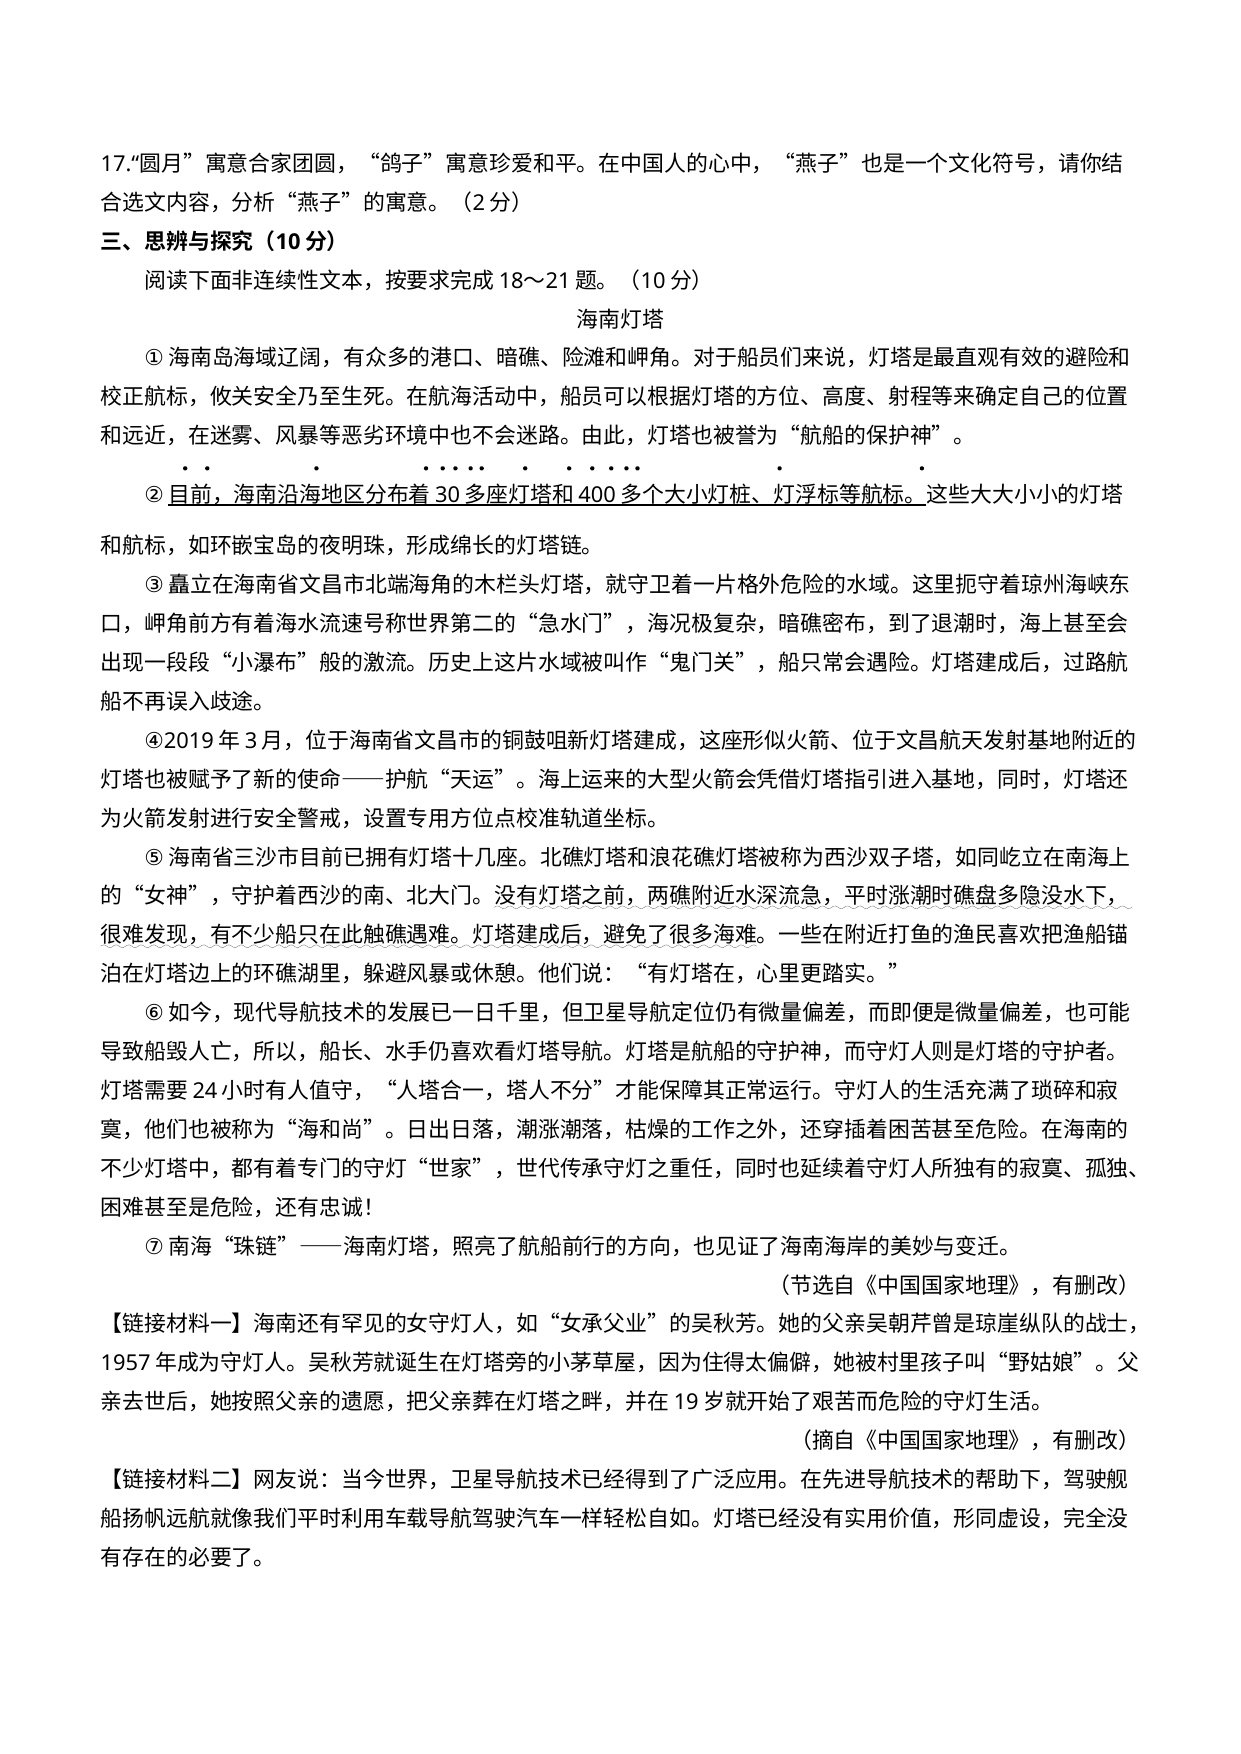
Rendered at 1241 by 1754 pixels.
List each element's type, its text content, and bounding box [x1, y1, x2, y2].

text 阅读下面非连续性文本，按要求完成18～21题。（10分） [100, 262, 1140, 295]
text ⑥如今，现代导航技术的发展已一日千里，但卫星导航定位仍有微量偏差，而即便是微量偏差，也可能导致船毁人亡，所以，船长、水手仍喜欢看灯塔导航。灯塔是航船的守护神，而守灯人则是灯塔的守护者。灯塔需要24小时有人值守，“人塔合一，塔人不分”才能保障其正常运行。守灯人的生活充满了琐碎和寂寞，他们也被称为“海和尚”。日出日落，潮涨潮落，枯燥的工作之外，还穿插着困苦甚至危险。在海南的不少灯塔中，都有着专门的守灯“世家”，世代传承守灯之重任，同时也延续着守灯人所独有的寂寞、孤独、困难甚至是危险，还有忠诚！ [100, 995, 1140, 1222]
text 海南灯塔 [100, 301, 1140, 334]
text ②目前，海南沿海地区分布着30多座灯塔和400多个大小灯桩、灯浮标等航标。这些大大小小的灯塔和航标，如环嵌宝岛的夜明珠，形成绵长的灯塔链。 [100, 457, 1140, 561]
text ⑤海南省三沙市目前已拥有灯塔十几座。北礁灯塔和浪花礁灯塔被称为西沙双子塔，如同屹立在南海上的“女神”，守护着西沙的南、北大门。没有灯塔之前，两礁附近水深流急，平时涨潮时礁盘多隐没水下，很难发现，有不少船只在此触礁遇难。灯塔建成后，避免了很多海难。一些在附近打鱼的渔民喜欢把渔船锚泊在灯塔边上的环礁湖里，躲避风暴或休憩。他们说：“有灯塔在，心里更踏实。” [100, 839, 1140, 988]
text 【链接材料一】海南还有罕见的女守灯人，如“女承父业”的吴秋芳。她的父亲吴朝芹曾是琼崖纵队的战士，1957年成为守灯人。吴秋芳就诞生在灯塔旁的小茅草屋，因为住得太偏僻，她被村里孩子叫“野姑娘”。父亲去世后，她按照父亲的遗愿，把父亲葬在灯塔之畔，并在19岁就开始了艰苦而危险的守灯生活。 [100, 1306, 1140, 1416]
text 17.“圆月”寓意合家团圆，“鸽子”寓意珍爱和平。在中国人的心中，“燕子”也是一个文化符号，请你结合选文内容，分析“燕子”的寓意。（2分） [100, 146, 1140, 217]
text ④2019年3月，位于海南省文昌市的铜鼓咀新灯塔建成，这座形似火箭、位于文昌航天发射基地附近的灯塔也被赋予了新的使命——护航“天运”。海上运来的大型火箭会凭借灯塔指引进入基地，同时，灯塔还为火箭发射进行安全警戒，设置专用方位点校准轨道坐标。 [100, 722, 1140, 833]
text （摘自《中国国家地理》，有删改） [100, 1423, 1140, 1455]
text 三、思辨与探究（10分） [100, 223, 1140, 256]
text ⑦南海“珠链”——海南灯塔，照亮了航船前行的方向，也见证了海南海岸的美妙与变迁。 [100, 1228, 1140, 1261]
text 【链接材料二】网友说：当今世界，卫星导航技术已经得到了广泛应用。在先进导航技术的帮助下，驾驶舰船扬帆远航就像我们平时利用车载导航驾驶汽车一样轻松自如。灯塔已经没有实用价值，形同虚设，完全没有存在的必要了。 [100, 1461, 1140, 1572]
text ③矗立在海南省文昌市北端海角的木栏头灯塔，就守卫着一片格外危险的水域。这里扼守着琼州海峡东口，岬角前方有着海水流速号称世界第二的“急水门”，海况极复杂，暗礁密布，到了退潮时，海上甚至会出现一段段“小瀑布”般的激流。历史上这片水域被叫作“鬼门关”，船只常会遇险。灯塔建成后，过路航船不再误入歧途。 [100, 567, 1140, 716]
text ①海南岛海域辽阔，有众多的港口、暗礁、险滩和岬角。对于船员们来说，灯塔是最直观有效的避险和校正航标，攸关安全乃至生死。在航海活动中，船员可以根据灯塔的方位、高度、射程等来确定自己的位置和远近，在迷雾、风暴等恶劣环境中也不会迷路。由此，灯塔也被誉为“航船的保护神”。 [100, 340, 1140, 450]
text （节选自《中国国家地理》，有删改） [100, 1267, 1140, 1300]
